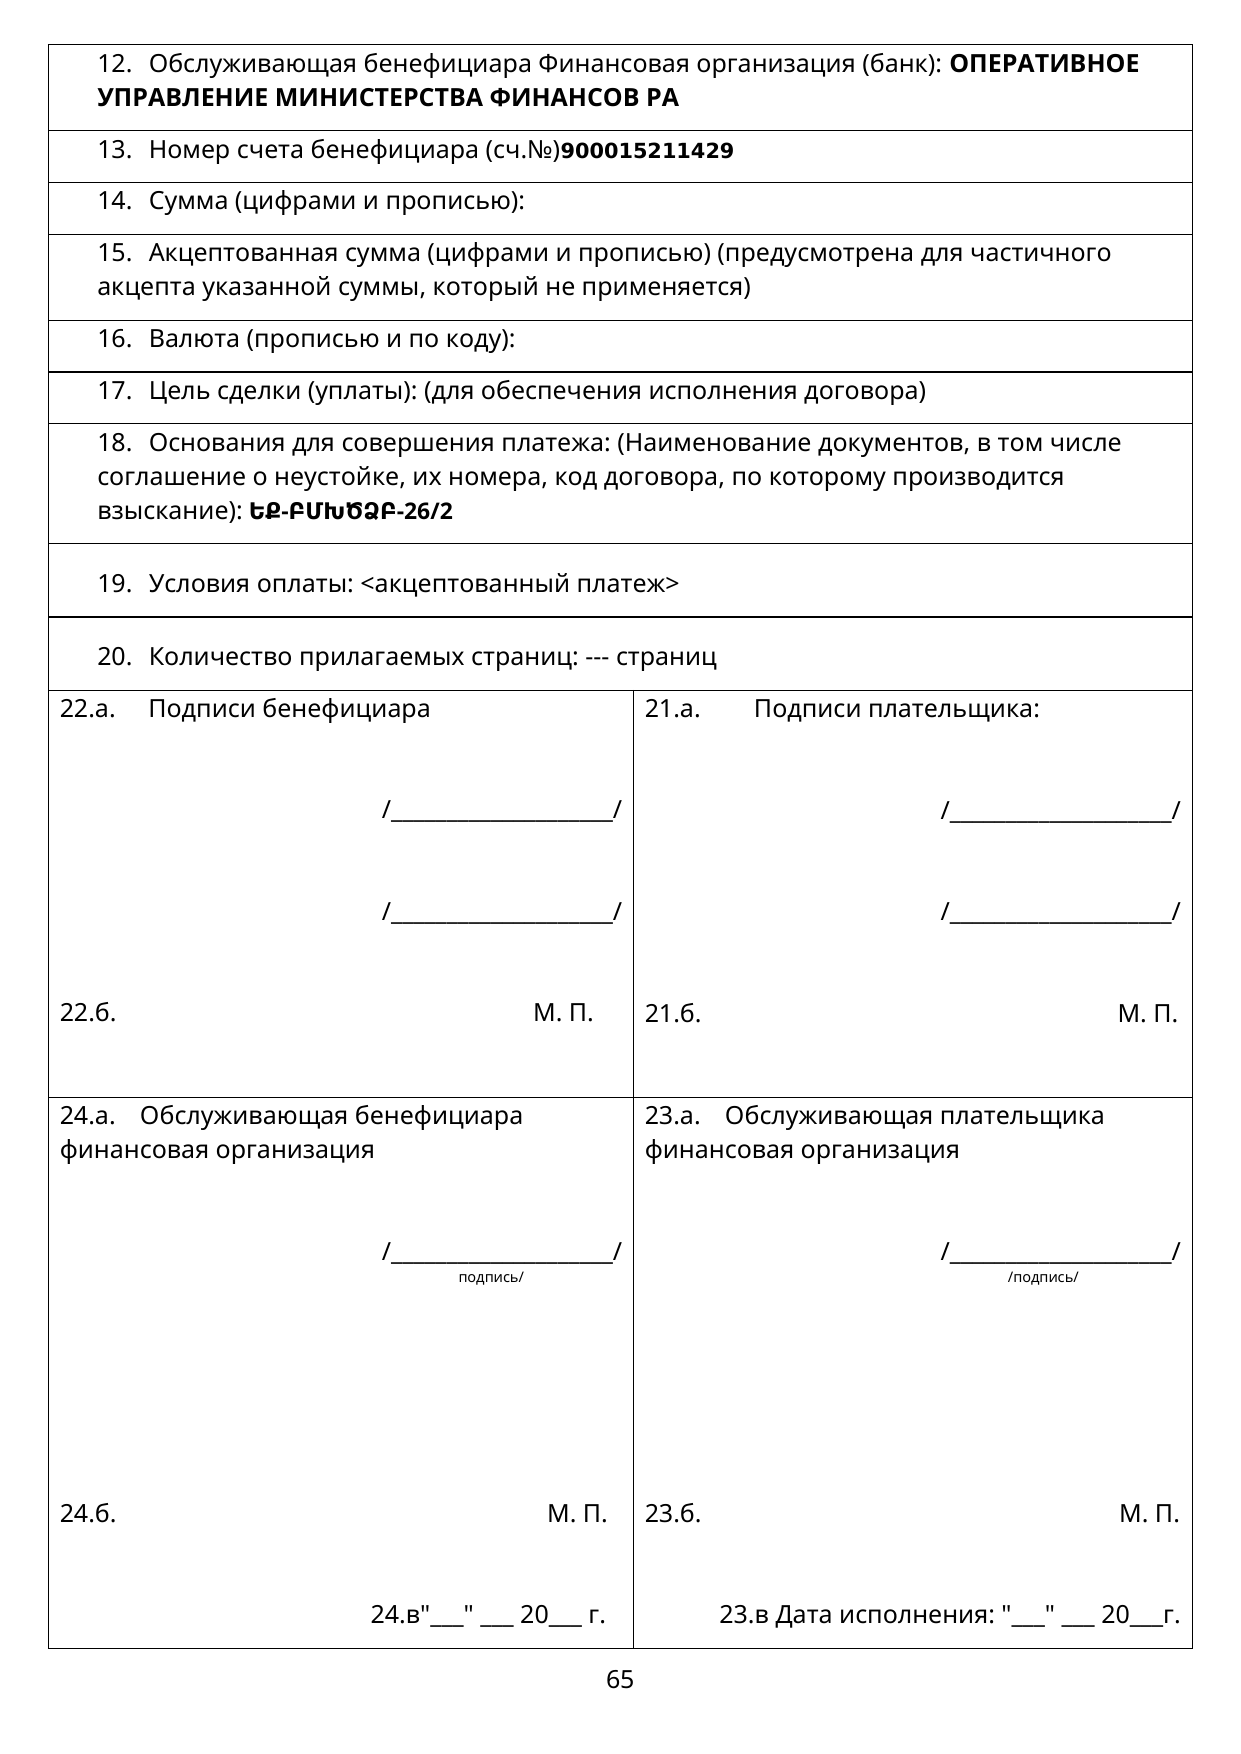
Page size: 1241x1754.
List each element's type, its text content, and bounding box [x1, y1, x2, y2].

table_cell 18. Основания для совершения платежа: (Наименование документов, в том числе соглашение о неустойке, их номера, код договора, по которому производится взыскание): ԵՔ-ԲՄԽԾՁԲ-26/2 [49, 424, 1192, 543]
table_cell 12. Обслуживающая бенефициара Финансовая организация (банк): ОПЕРАТИВНОЕ УПРАВЛЕНИЕ МИНИСТЕРСТВА ФИНАНСОВ РА [49, 45, 1192, 130]
table_cell 19. Условия оплаты: <акцептованный платеж> [49, 544, 1192, 616]
table_cell 15. Акцептованная сумма (цифрами и прописью) (предусмотрена для частичного акцепта указанной суммы, который не применяется) [49, 235, 1192, 319]
table_cell 13. Номер счета бенефициара (сч.№)900015211429 [49, 131, 1192, 182]
table_cell 22.а. Подписи бенефициара /____________________/ /____________________/ 22.б. М. П. [49, 691, 633, 1097]
table_cell 17. Цель сделки (уплаты): (для обеспечения исполнения договора) [49, 373, 1192, 423]
table_cell 24.б. М. П. 24.в"___" ___ 20___ г. [49, 1419, 633, 1648]
table_cell 14. Сумма (цифрами и прописью): [49, 183, 1192, 234]
table_cell 24.а. Обслуживающая бенефициара финансовая организация /____________________/ подпись/ [49, 1098, 633, 1419]
table_cell 16. Валюта (прописью и по коду): [49, 321, 1192, 371]
table_cell 23.а. Обслуживающая плательщика финансовая организация /____________________/ /подпись/ [634, 1098, 1192, 1419]
table_cell 20. Количество прилагаемых страниц: --- страниц [49, 618, 1192, 690]
table_cell 23.б. М. П. 23.в Дата исполнения: "___" ___ 20___г. [634, 1419, 1192, 1648]
table_cell 21.а. Подписи плательщика: /____________________/ /____________________/ 21.б. М. П. [634, 691, 1192, 1097]
